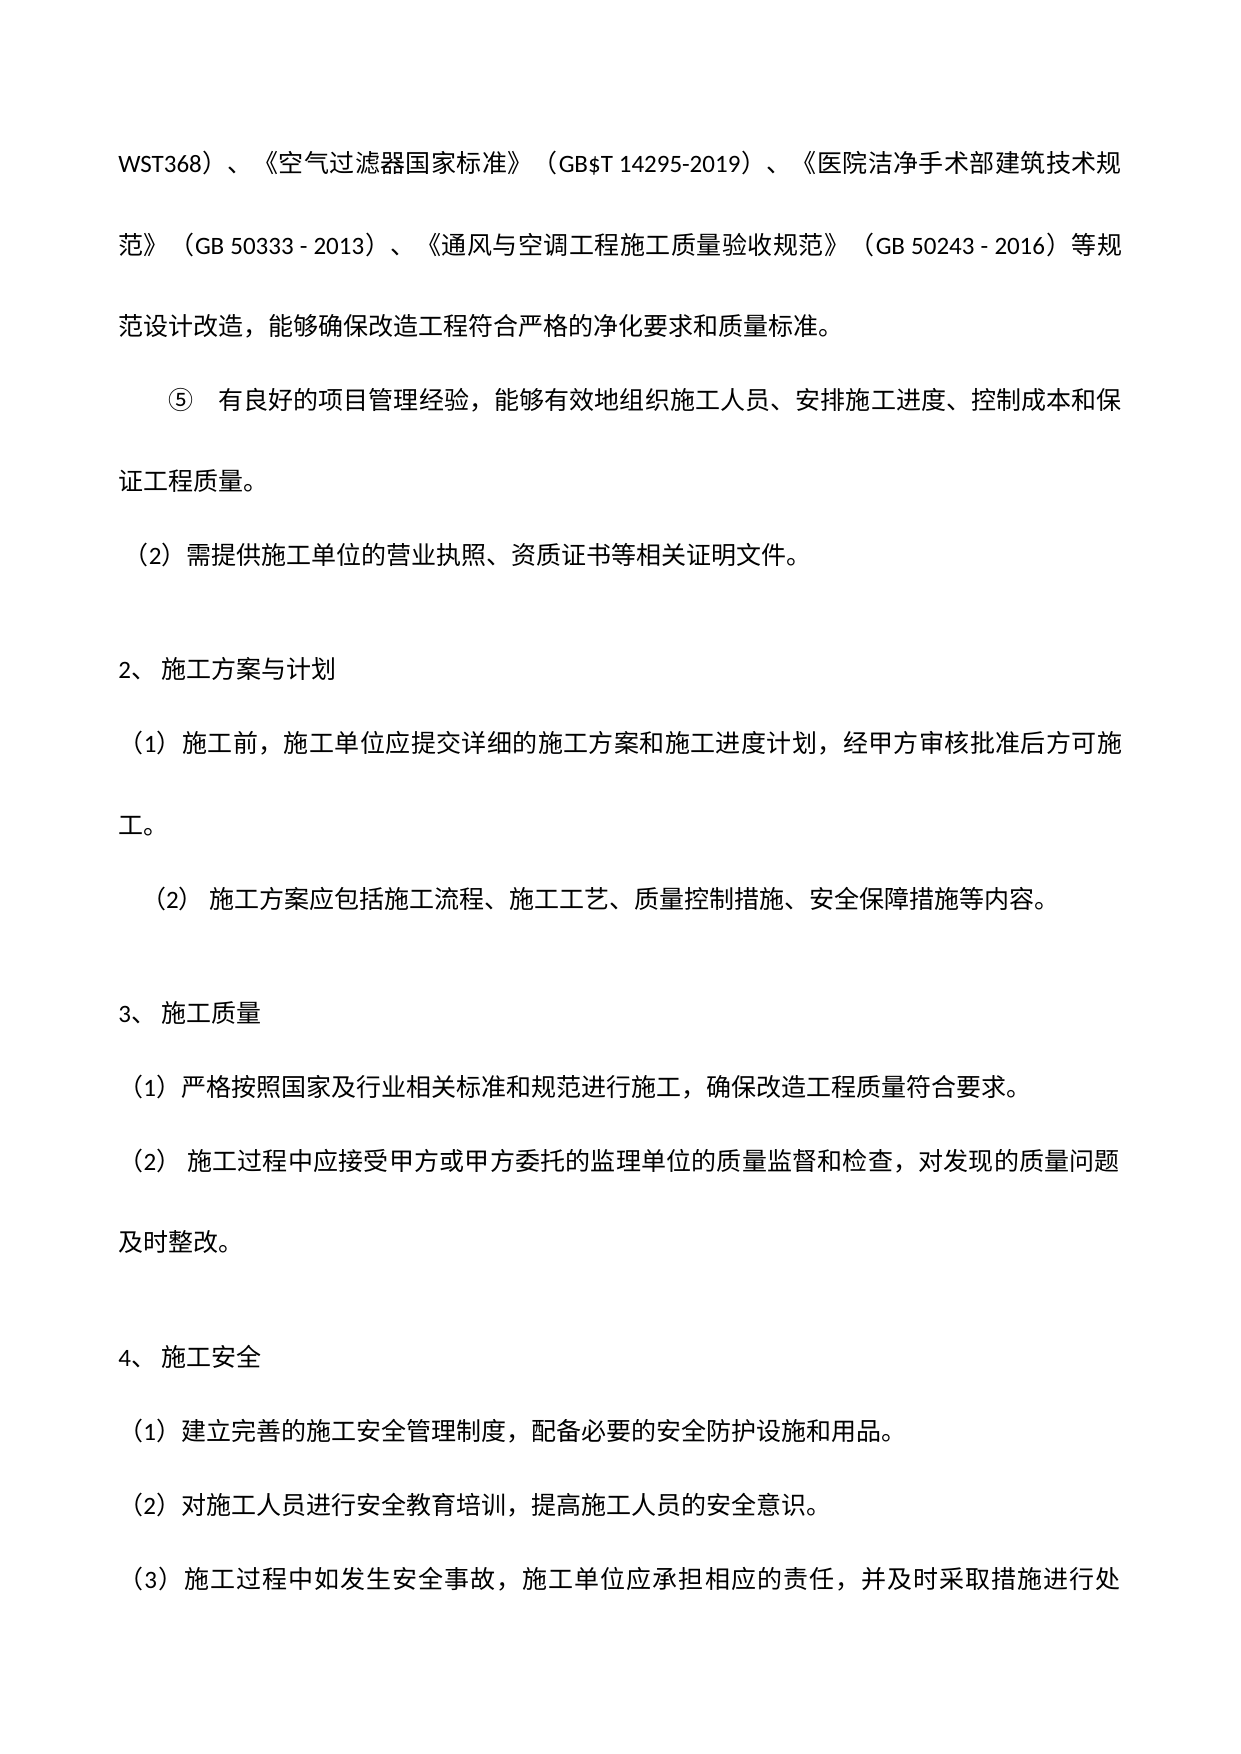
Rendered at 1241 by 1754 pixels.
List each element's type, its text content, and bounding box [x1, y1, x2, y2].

list （2） 施工过程中应接受甲方或甲方委托的监理单位的质量监督和检查，对发现的质量问题及时整改。 [118, 1127, 1122, 1273]
list 2、 施工方案与计划 [118, 636, 1122, 701]
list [118, 129, 1122, 357]
list 有良好的项目管理经验，能够有效地组织施工人员、安排施工进度、控制成本和保证工程质量。 [118, 366, 1122, 512]
list 4、 施工安全 [118, 1323, 1122, 1388]
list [118, 1545, 1122, 1610]
list （1）施工前，施工单位应提交详细的施工方案和施工进度计划，经甲方审核批准后方可施工。 [118, 709, 1122, 856]
list （1）建立完善的施工安全管理制度，配备必要的安全防护设施和用品。 [118, 1397, 1122, 1462]
list （2）需提供施工单位的营业执照、资质证书等相关证明文件。 [118, 521, 1122, 586]
list （2）对施工人员进行安全教育培训，提高施工人员的安全意识。 [118, 1471, 1122, 1536]
list （1）严格按照国家及行业相关标准和规范进行施工，确保改造工程质量符合要求。 [118, 1053, 1122, 1118]
list （2） 施工方案应包括施工流程、施工工艺、质量控制措施、安全保障措施等内容。 [118, 865, 1122, 930]
list 3、 施工质量 [118, 979, 1122, 1044]
